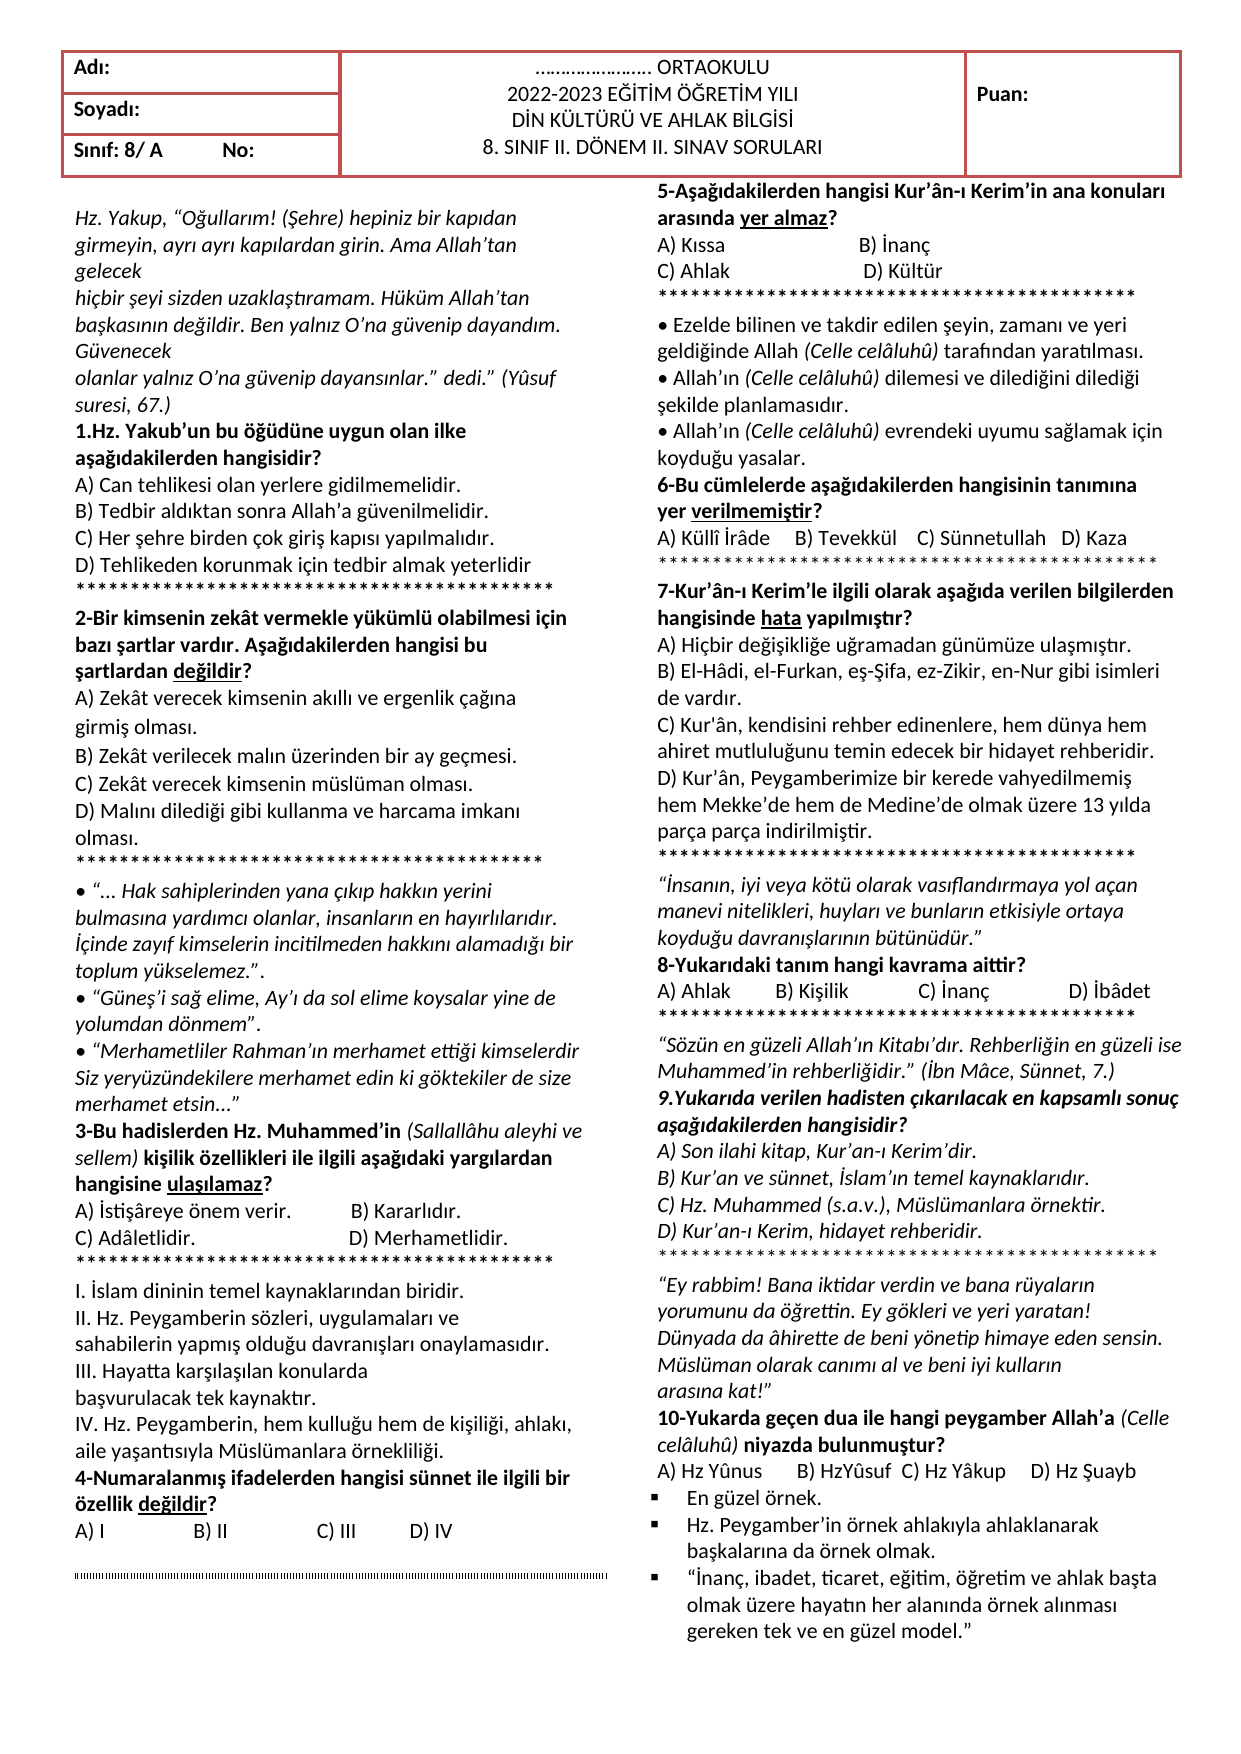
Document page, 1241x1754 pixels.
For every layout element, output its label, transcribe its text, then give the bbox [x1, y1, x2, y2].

text • Allah’ın (Celle celâluhû) dilemesi ve dilediğini dilediği şekilde planlamasıdır. [657, 364, 1165, 418]
text III. Hayatta karşılaşılan konularda [75, 1357, 583, 1384]
text ********************************************** [657, 1244, 1188, 1271]
text “İnsanın, iyi veya kötü olarak vasıflandırmaya yol açan manevi nitelikleri, huyları ve bunların etkisiyle ortaya koyduğu davranışlarının bütünüdür.” [657, 871, 1165, 951]
text A) Son ilahi kitap, Kur’an-ı Kerim’dir. [657, 1138, 1188, 1164]
text “Ey rabbim! Bana iktidar verdin ve bana rüyaların yorumunu da öğrettin. Ey gökleri ve yeri yaratan! Dünyada da âhirette de beni yönetip himaye eden sensin. Müslüman olarak canımı al ve beni iyi kulların [657, 1271, 1165, 1378]
table_header ………………….. ORTAOKULU 2022-2023 EĞİTİM ÖĞRETİM YILI DİN KÜLTÜRÜ VE AHLAK BİLGİSİ 8. SINIF II. DÖNEM II. SINAV SORULARI [342, 53, 964, 174]
text A) I B) II C) III D) IV [75, 1517, 607, 1544]
table_cell Soyadı: [64, 95, 338, 133]
text C) Kur'ân, kendisini rehber edinenlere, hem dünya hem ahiret mutluluğunu temin edecek bir hidayet rehberidir. [657, 711, 1165, 764]
text C) Zekât verecek kimsenin müslüman olması. [75, 771, 583, 797]
text • Ezelde bilinen ve takdir edilen şeyin, zamanı ve yeri geldiğinde Allah (Celle celâluhû) tarafından yaratılması. [657, 311, 1165, 364]
text A) Kıssa B) İnanç [657, 231, 1188, 258]
table_header Adı: [64, 53, 338, 92]
text hiçbir şeyi sizden uzaklaştıramam. Hüküm Allah’tan başkasının değildir. Ben yalnız O’na güvenip dayandım. Güvenecek [75, 284, 583, 364]
text 3-Bu hadislerden Hz. Muhammed’in (Sallallâhu aleyhi ve sellem) kişilik özellikleri ile ilgili aşağıdaki yargılardan hangisine ulaşılamaz? [75, 1117, 583, 1197]
text arasına kat!” [657, 1378, 1188, 1404]
text • “... Hak sahiplerinden yana çıkıp hakkın yerini bulmasına yardımcı olanlar, insanların en hayırlılarıdır. İçinde zayıf kimselerin incitilmeden hakkını alamadığı bir toplum yükselemez.”. [75, 877, 583, 984]
text 7-Kur’ân-ı Kerim’le ilgili olarak aşağıda verilen bilgilerden hangisinde hata yapılmıştır? [657, 578, 1188, 631]
table_cell Sınıf: 8/ A No: [64, 136, 338, 174]
text başvurulacak tek kaynaktır. [75, 1384, 583, 1411]
text A) Ahlak B) Kişilik C) İnanç D) İbâdet [657, 978, 1188, 1004]
text olanlar yalnız O’na güvenip dayansınlar.” dedi.” (Yûsuf suresi, 67.) [75, 364, 583, 418]
text C) Her şehre birden çok giriş kapısı yapılmalıdır. [75, 524, 583, 551]
text C) Adâletlidir. D) Merhametlidir. [75, 1224, 583, 1251]
text C) Ahlak D) Kültür [657, 258, 1188, 284]
text “Sözün en güzeli Allah’ın Kitabı’dır. Rehberliğin en güzeli ise Muhammed’in rehberliğidir.” (İbn Mâce, Sünnet, 7.) [657, 1031, 1188, 1084]
list Hz. Peygamber’in örnek ahlakıyla ahlaklanarak başkalarına da örnek olmak. [649, 1511, 1165, 1564]
text ******************************************** [657, 844, 1165, 871]
list “İnanç, ibadet, ticaret, eğitim, öğretim ve ahlak başta olmak üzere hayatın her alanında örnek alınması gereken tek ve en güzel model.” [649, 1564, 1165, 1644]
table_header Puan: [967, 53, 1179, 174]
text D) Tehlikeden korunmak için tedbir almak yeterlidir [75, 551, 583, 578]
text ******************************************** [75, 578, 607, 604]
text A) Hz Yûnus B) HzYûsuf C) Hz Yâkup D) Hz Şuayb [657, 1458, 1188, 1484]
text • “Güneş’i sağ elime, Ay’ı da sol elime koysalar yine de yolumdan dönmem”. [75, 984, 583, 1037]
text C) Hz. Muhammed (s.a.v.), Müslümanlara örnektir. [657, 1191, 1188, 1218]
text I. İslam dininin temel kaynaklarından biridir. [75, 1277, 583, 1304]
text D) Kur’ân, Peygamberimize bir kerede vahyedilmemiş hem Mekke’de hem de Medine’de olmak üzere 13 yılda parça parça indirilmiştir. [657, 764, 1165, 844]
text 8-Yukarıdaki tanım hangi kavrama aittir? [657, 951, 1165, 978]
text • Allah’ın (Celle celâluhû) evrendeki uyumu sağlamak için koyduğu yasalar. [657, 418, 1165, 471]
text A) Hiçbir değişikliğe uğramadan günümüze ulaşmıştır. [657, 631, 1165, 658]
text B) El-Hâdi, el-Furkan, eş-Şifa, ez-Zikir, en-Nur gibi isimleri de vardır. [657, 658, 1165, 711]
text II. Hz. Peygamberin sözleri, uygulamaları ve [75, 1304, 583, 1331]
text 5-Aşağıdakilerden hangisi Kur’ân-ı Kerim’in ana konuları arasında yer almaz? [657, 75, 1188, 231]
text ******************************************* [75, 851, 583, 877]
text A) Küllî İrâde B) Tevekkül C) Sünnetullah D) Kaza [657, 524, 1188, 551]
text ******************************************** [75, 1251, 607, 1277]
text Hz. Yakup, “Oğullarım! (Şehre) hepiniz bir kapıdan girmeyin, ayrı ayrı kapılardan girin. Ama Allah’tan gelecek [75, 204, 583, 284]
text sahabilerin yapmış olduğu davranışları onaylamasıdır. [75, 1331, 583, 1357]
text A) Zekât verecek kimsenin akıllı ve ergenlik çağına [75, 684, 583, 711]
text ******************************************** [657, 284, 1165, 311]
text 10-Yukarda geçen dua ile hangi peygamber Allah’a (Celle celâluhû) niyazda bulunmuştur? [657, 1404, 1188, 1458]
text • “Merhametliler Rahman’ın merhamet ettiği kimselerdir Siz yeryüzündekilere merhamet edin ki göktekiler de size merhamet etsin...” [75, 1037, 583, 1117]
text ******************************************** [657, 1004, 1165, 1031]
text B) Kur’an ve sünnet, İslam’ın temel kaynaklarıdır. [657, 1164, 1188, 1191]
list En güzel örnek. [649, 1484, 1165, 1511]
text ********************************************** [657, 551, 1188, 578]
text 6-Bu cümlelerde aşağıdakilerden hangisinin tanımına yer verilmemiştir? [657, 471, 1165, 524]
text D) Kur’an-ı Kerim, hidayet rehberidir. [657, 1218, 1188, 1244]
text B) Zekât verilecek malın üzerinden bir ay geçmesi. [75, 742, 583, 768]
text IV. Hz. Peygamberin, hem kulluğu hem de kişiliği, ahlakı, aile yaşantısıyla Müslümanlara örnekliliği. [75, 1411, 583, 1464]
text 9.Yukarıda verilen hadisten çıkarılacak en kapsamlı sonuç aşağıdakilerden hangisidir? [657, 1084, 1188, 1138]
text A) İstişâreye önem verir. B) Kararlıdır. [75, 1197, 583, 1224]
text 4-Numaralanmış ifadelerden hangisi sünnet ile ilgili bir özellik değildir? [75, 1464, 583, 1517]
text 2-Bir kimsenin zekât vermekle yükümlü olabilmesi için bazı şartlar vardır. Aşağıdakilerden hangisi bu şartlardan değildir? [75, 604, 583, 684]
text B) Tedbir aldıktan sonra Allah’a güvenilmelidir. [75, 498, 583, 524]
text A) Can tehlikesi olan yerlere gidilmemelidir. [75, 471, 583, 498]
text girmiş olması. [75, 713, 583, 740]
text 1.Hz. Yakub’un bu öğüdüne uygun olan ilke aşağıdakilerden hangisidir? [75, 418, 583, 471]
text D) Malını dilediği gibi kullanma ve harcama imkanı olması. [75, 797, 583, 851]
